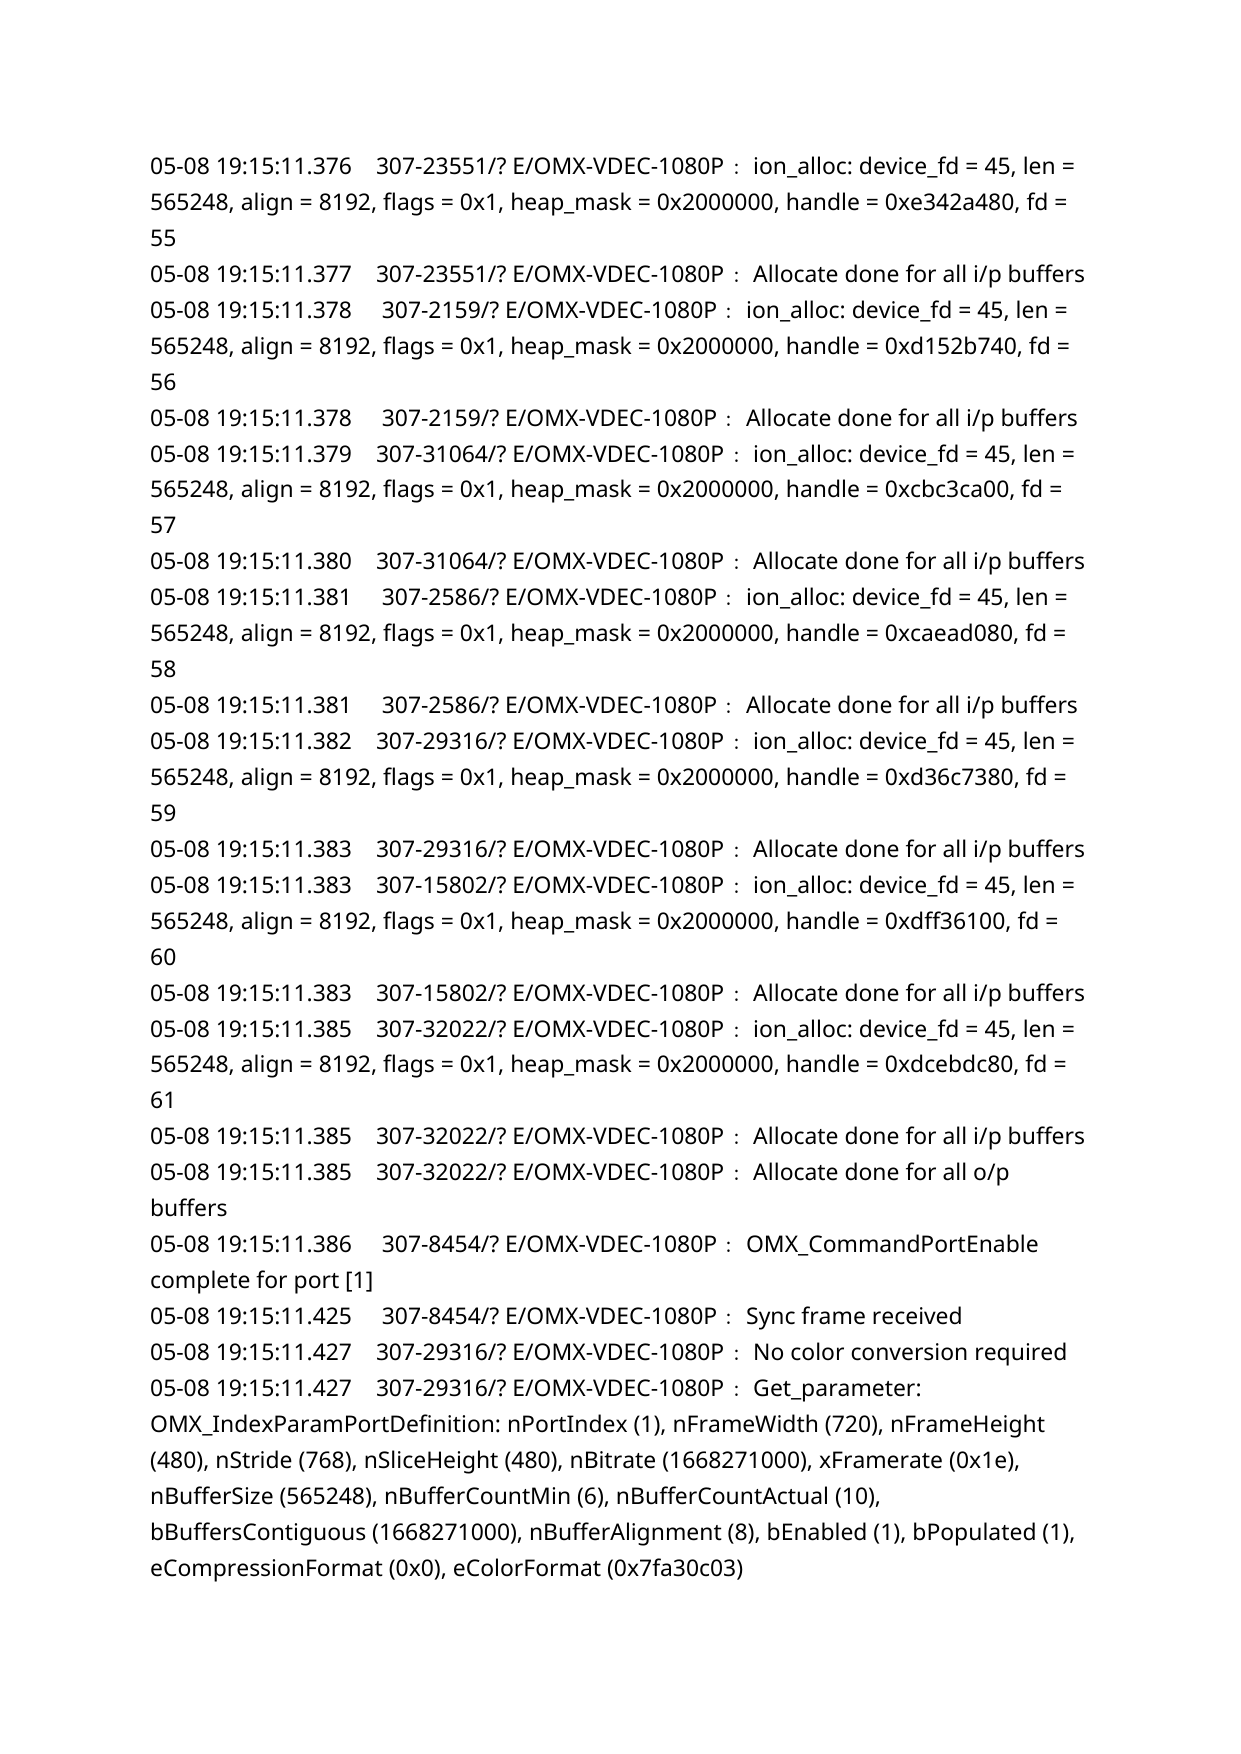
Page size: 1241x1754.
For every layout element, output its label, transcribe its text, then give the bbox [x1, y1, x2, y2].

text 05-08 19:15:11.381 307-2586/? E/OMX-VDEC-1080P﹕ Allocate done for all i/p buffers [150, 689, 1090, 720]
text 05-08 19:15:11.378 307-2159/? E/OMX-VDEC-1080P﹕ ion_alloc: device_fd = 45, len = 565248, align = 8192, flags = 0x1, heap_mask = 0x2000000, handle = 0xd152b740, fd = 56 [150, 294, 1090, 397]
text 05-08 19:15:11.380 307-31064/? E/OMX-VDEC-1080P﹕ Allocate done for all i/p buffers [150, 545, 1090, 577]
text 05-08 19:15:11.378 307-2159/? E/OMX-VDEC-1080P﹕ Allocate done for all i/p buffers [150, 402, 1090, 433]
text 05-08 19:15:11.427 307-29316/? E/OMX-VDEC-1080P﹕ No color conversion required [150, 1336, 1090, 1367]
text 05-08 19:15:11.382 307-29316/? E/OMX-VDEC-1080P﹕ ion_alloc: device_fd = 45, len = 565248, align = 8192, flags = 0x1, heap_mask = 0x2000000, handle = 0xd36c7380, fd = 59 [150, 725, 1090, 828]
text 05-08 19:15:11.383 307-15802/? E/OMX-VDEC-1080P﹕ ion_alloc: device_fd = 45, len = 565248, align = 8192, flags = 0x1, heap_mask = 0x2000000, handle = 0xdff36100, fd = 60 [150, 869, 1090, 972]
text 05-08 19:15:11.427 307-29316/? E/OMX-VDEC-1080P﹕ Get_parameter: OMX_IndexParamPortDefinition: nPortIndex (1), nFrameWidth (720), nFrameHeight (480), nStride (768), nSliceHeight (480), nBitrate (1668271000), xFramerate (0x1e), nBufferSize (565248), nBufferCountMin (6), nBufferCountActual (10), bBuffersContiguous (1668271000), nBufferAlignment (8), bEnabled (1), bPopulated (1), eCompressionFormat (0x0), eColorFormat (0x7fa30c03) [150, 1372, 1090, 1583]
text 05-08 19:15:11.376 307-23551/? E/OMX-VDEC-1080P﹕ ion_alloc: device_fd = 45, len = 565248, align = 8192, flags = 0x1, heap_mask = 0x2000000, handle = 0xe342a480, fd = 55 [150, 150, 1090, 253]
text 05-08 19:15:11.385 307-32022/? E/OMX-VDEC-1080P﹕ ion_alloc: device_fd = 45, len = 565248, align = 8192, flags = 0x1, heap_mask = 0x2000000, handle = 0xdcebdc80, fd = 61 [150, 1012, 1090, 1116]
text 05-08 19:15:11.383 307-15802/? E/OMX-VDEC-1080P﹕ Allocate done for all i/p buffers [150, 977, 1090, 1008]
text 05-08 19:15:11.381 307-2586/? E/OMX-VDEC-1080P﹕ ion_alloc: device_fd = 45, len = 565248, align = 8192, flags = 0x1, heap_mask = 0x2000000, handle = 0xcaead080, fd = 58 [150, 581, 1090, 684]
text 05-08 19:15:11.386 307-8454/? E/OMX-VDEC-1080P﹕ OMX_CommandPortEnable complete for port [1] [150, 1228, 1090, 1295]
text 05-08 19:15:11.425 307-8454/? E/OMX-VDEC-1080P﹕ Sync frame received [150, 1300, 1090, 1331]
text 05-08 19:15:11.383 307-29316/? E/OMX-VDEC-1080P﹕ Allocate done for all i/p buffers [150, 833, 1090, 864]
text 05-08 19:15:11.379 307-31064/? E/OMX-VDEC-1080P﹕ ion_alloc: device_fd = 45, len = 565248, align = 8192, flags = 0x1, heap_mask = 0x2000000, handle = 0xcbc3ca00, fd = 57 [150, 437, 1090, 541]
text 05-08 19:15:11.377 307-23551/? E/OMX-VDEC-1080P﹕ Allocate done for all i/p buffers [150, 258, 1090, 289]
text 05-08 19:15:11.385 307-32022/? E/OMX-VDEC-1080P﹕ Allocate done for all i/p buffers [150, 1120, 1090, 1152]
text 05-08 19:15:11.385 307-32022/? E/OMX-VDEC-1080P﹕ Allocate done for all o/p buffers [150, 1156, 1090, 1223]
